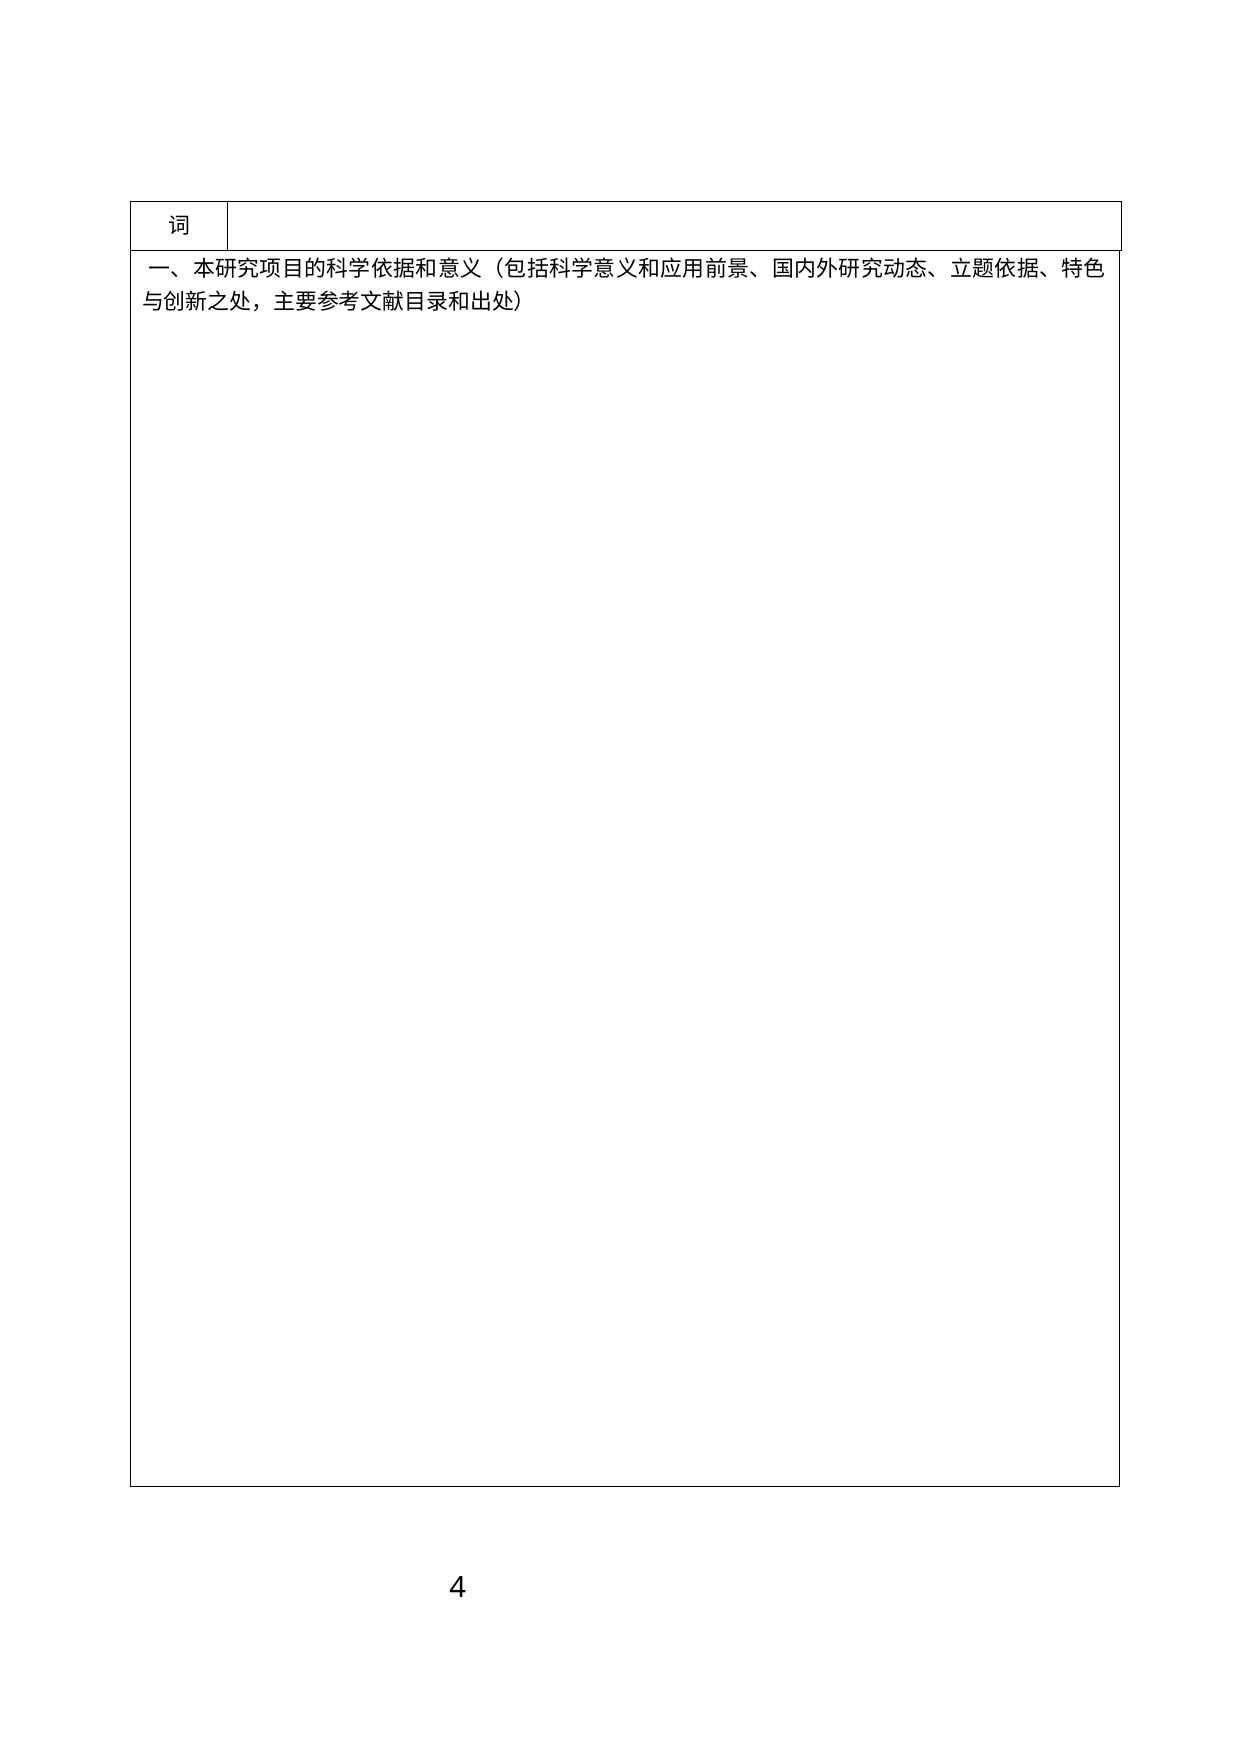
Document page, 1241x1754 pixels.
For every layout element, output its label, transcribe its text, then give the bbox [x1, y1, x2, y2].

table_cell 一、本研究项目的科学依据和意义（包括科学意义和应用前景、国内外研究动态、立题依据、特色与创新之处，主要参考文献目录和出处） [131, 251, 1119, 1486]
table_cell 主题词 [131, 202, 227, 250]
table_cell [228, 202, 1121, 250]
